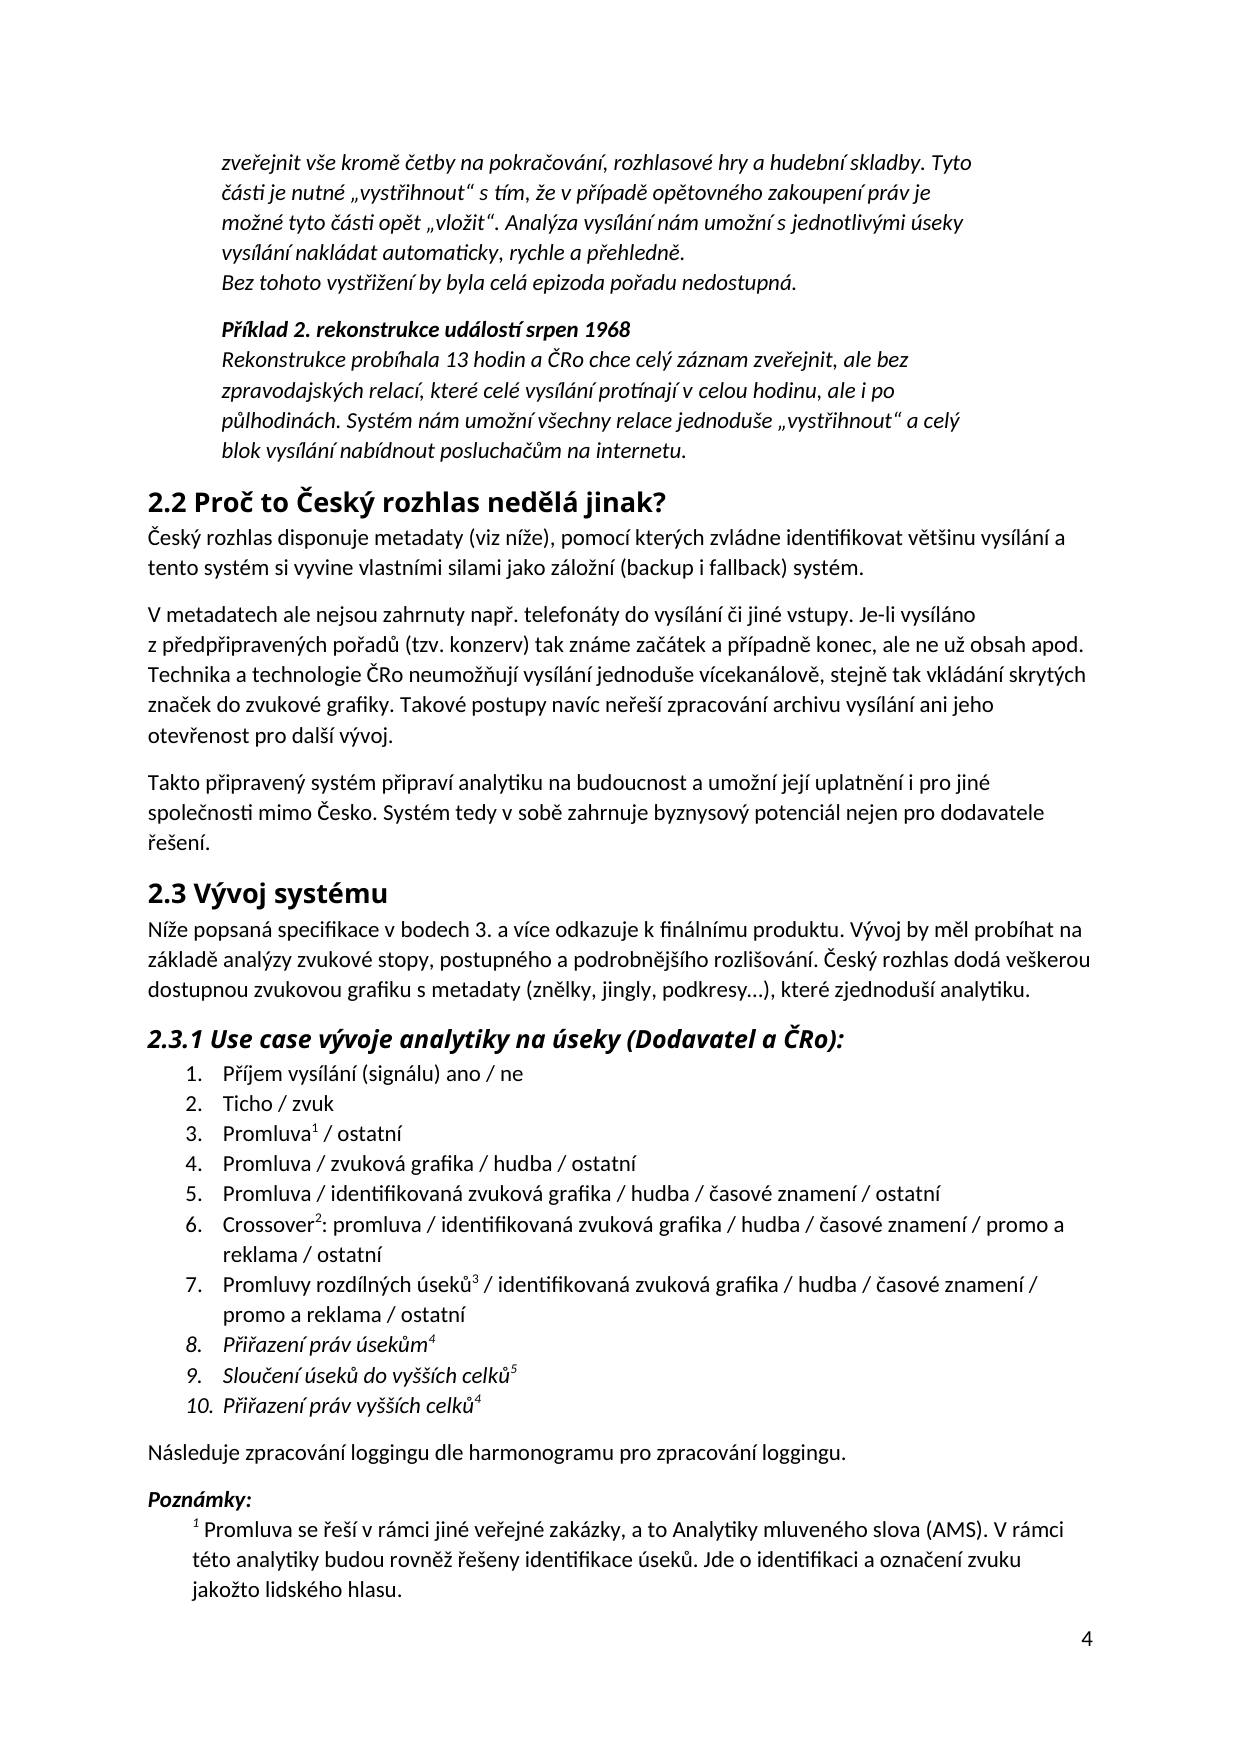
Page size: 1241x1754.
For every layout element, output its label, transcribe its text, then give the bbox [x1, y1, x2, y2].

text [148, 1485, 1093, 1603]
list Příjem vysílání (signálu) ano / ne [185, 1059, 1093, 1087]
list Promluvy rozdílných úseků3 / identifikovaná zvuková grafika / hudba / časové znamení / promo a reklama / ostatní [185, 1270, 1093, 1328]
list Promluva / zvuková grafika / hudba / ostatní [185, 1149, 1093, 1177]
text Takto připravený systém připraví analytiku na budoucnost a umožní její uplatnění i pro jiné společnosti mimo Česko. Systém tedy v sobě zahrnuje byznysový potenciál nejen pro dodavatele řešení. [148, 768, 1093, 856]
list Crossover2: promluva / identifikovaná zvuková grafika / hudba / časové znamení / promo a reklama / ostatní [185, 1210, 1093, 1268]
text V metadatech ale nejsou zahrnuty např. telefonáty do vysílání či jiné vstupy. Je-li vysíláno z předpřipravených pořadů (tzv. konzerv) tak známe začátek a případně konec, ale ne už obsah apod. Technika a technologie ČRo neumožňují vysílání jednoduše vícekanálově, stejně tak vkládání skrytých značek do zvukové grafiky. Takové postupy navíc neřeší zpracování archivu vysílání ani jeho otevřenost pro další vývoj. [148, 600, 1093, 749]
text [221, 148, 989, 296]
list Přiřazení práv úsekům4 [185, 1331, 1093, 1359]
subtitle 2.2 Proč to Český rozhlas nedělá jinak? [148, 483, 1093, 520]
list Ticho / zvuk [185, 1089, 1093, 1117]
list Promluva1 / ostatní [185, 1119, 1093, 1147]
subtitle 2.3 Vývoj systému [148, 875, 1093, 912]
list Sloučení úseků do vyšších celků5 [185, 1361, 1093, 1389]
text Příklad 2. rekonstrukce událostí srpen 1968 Rekonstrukce probíhala 13 hodin a ČRo chce celý záznam zveřejnit, ale bez zpravodajských relací, které celé vysílání protínají v celou hodinu, ale i po půlhodinách. Systém nám umožní všechny relace jednoduše „vystřihnout“ a celý blok vysílání nabídnout posluchačům na internetu. [221, 315, 989, 464]
text Následuje zpracování loggingu dle harmonogramu pro zpracování loggingu. [148, 1438, 1093, 1466]
text Níže popsaná specifikace v bodech 3. a více odkazuje k finálnímu produktu. Vývoj by měl probíhat na základě analýzy zvukové stopy, postupného a podrobnějšího rozlišování. Český rozhlas dodá veškerou dostupnou zvukovou grafiku s metadaty (znělky, jingly, podkresy…), které zjednoduší analytiku. [148, 915, 1093, 1003]
list Přiřazení práv vyšších celků4 [185, 1391, 1093, 1419]
subtitle 2.3.1 Use case vývoje analytiky na úseky (Dodavatel a ČRo): [148, 1022, 1093, 1056]
text Český rozhlas disponuje metadaty (viz níže), pomocí kterých zvládne identifikovat většinu vysílání a tento systém si vyvine vlastními silami jako záložní (backup i fallback) systém. [148, 523, 1093, 581]
list Promluva / identifikovaná zvuková grafika / hudba / časové znamení / ostatní [185, 1179, 1093, 1208]
